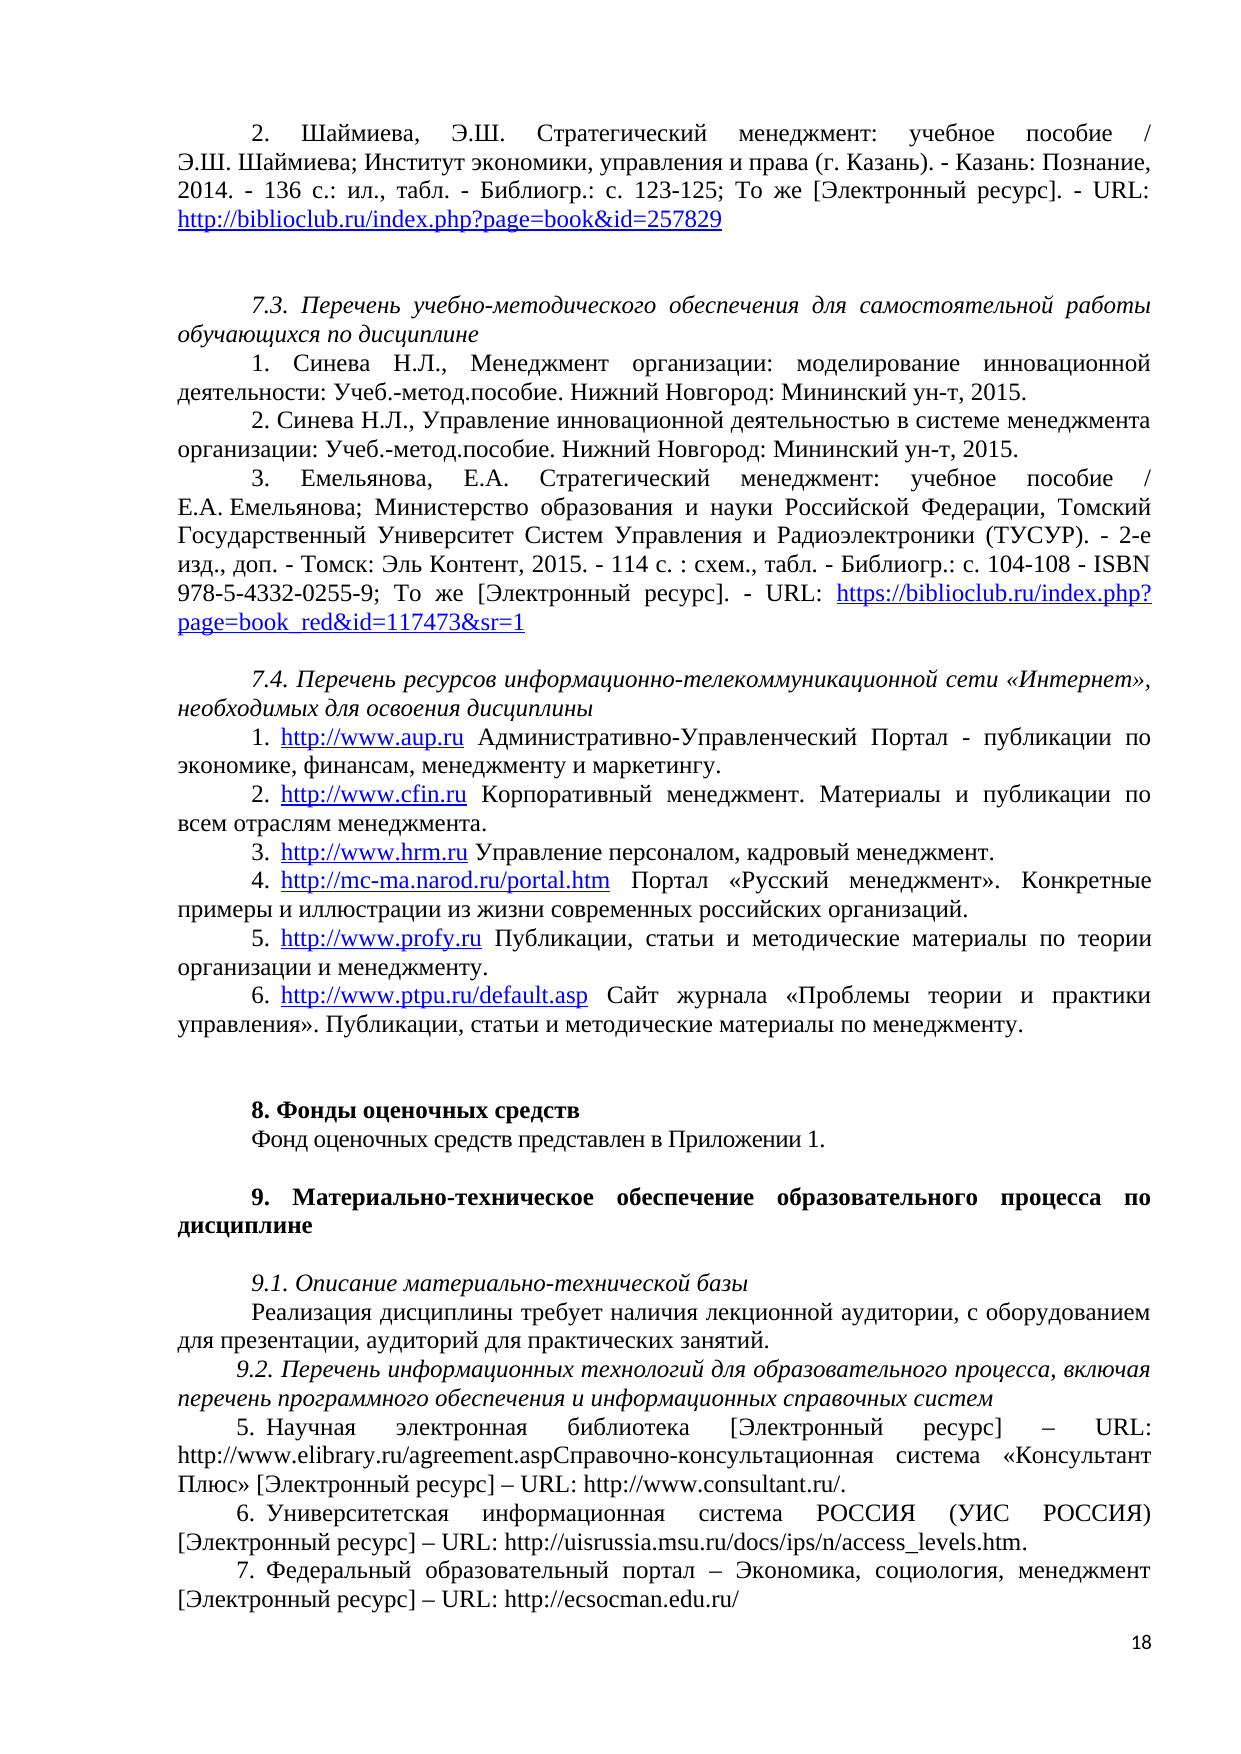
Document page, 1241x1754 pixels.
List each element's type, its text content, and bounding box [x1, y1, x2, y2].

list http://www.cfin.ru Корпоративный менеджмент. Материалы и публикации по всем отраслям менеджмента. [177, 779, 1152, 837]
list http://www.aup.ru Административно-Управленческий Портал - публикации по экономике, финансам, менеджменту и маркетингу. [177, 722, 1152, 779]
list http://www.profy.ru Публикации, статьи и методические материалы по теории организации и менеджменту. [177, 923, 1152, 981]
text 8. Фонды оценочных средств [177, 1096, 1152, 1124]
text 9.2. Перечень информационных технологий для образовательного процесса, включая перечень программного обеспечения и информационных справочных систем [177, 1354, 1152, 1412]
list http://mc-ma.narod.ru/portal.htm Портал «Русский менеджмент». Конкретные примеры и иллюстрации из жизни современных российских организаций. [177, 866, 1152, 923]
text Фонд оценочных средств представлен в Приложении 1. [177, 1124, 1152, 1153]
text 2. Шаймиева, Э.Ш. Стратегический менеджмент: учебное пособие / Э.Ш. Шаймиева; Институт экономики, управления и права (г. Казань). - Казань: Познание, 2014. - 136 с.: ил., табл. - Библиогр.: с. 123-125; То же [Электронный ресурс]. - URL: http://biblioclub.ru/index.php?page=book&id=257829 [177, 118, 1152, 233]
text 9. Материально-техническое обеспечение образовательного процесса по дисциплине [177, 1182, 1152, 1239]
text 7.3. Перечень учебно-методического обеспечения для самостоятельной работы обучающихся по дисциплине [177, 291, 1152, 348]
list http://www.hrm.ru Управление персоналом, кадровый менеджмент. [177, 837, 1152, 866]
text 1. Синева Н.Л., Менеджмент организации: моделирование инновационной деятельности: Учеб.-метод.пособие. Нижний Новгород: Мининский ун-т, 2015. [177, 348, 1152, 406]
list Научная электронная библиотека [Электронный ресурс] – URL: http://www.elibrary.ru/agreement.aspСправочно-консультационная система «Консультант Плюс» [Электронный ресурс] – URL: http://www.consultant.ru/. [177, 1412, 1152, 1498]
list http://www.ptpu.ru/default.asp Сайт журнала «Проблемы теории и практики управления». Публикации, статьи и методические материалы по менеджменту. [177, 981, 1152, 1038]
text 7.4. Перечень ресурсов информационно-телекоммуникационной сети «Интернет», необходимых для освоения дисциплины [177, 664, 1152, 722]
text Реализация дисциплины требует наличия лекционной аудитории, с оборудованием для презентации, аудиторий для практических занятий. [177, 1297, 1152, 1354]
list Университетская информационная система РОССИЯ (УИС РОССИЯ) [Электронный ресурс] – URL: http://uisrussia.msu.ru/docs/ips/n/access_levels.htm. [177, 1498, 1152, 1556]
text 3. Емельянова, Е.А. Стратегический менеджмент: учебное пособие / Е.А. Емельянова; Министерство образования и науки Российской Федерации, Томский Государственный Университет Систем Управления и Радиоэлектроники (ТУСУР). - 2-е изд., доп. - Томск: Эль Контент, 2015. - 114 с. : схем., табл. - Библиогр.: с. 104-108 - ISBN 978-5-4332-0255-9; То же [Электронный ресурс]. - URL: https://biblioclub.ru/index.php?page=book_red&id=117473&sr=1 [177, 463, 1152, 636]
text 2. Синева Н.Л., Управление инновационной деятельностью в системе менеджмента организации: Учеб.-метод.пособие. Нижний Новгород: Мининский ун-т, 2015. [177, 406, 1152, 463]
text 9.1. Описание материально-технической базы [177, 1268, 1152, 1297]
list Федеральный образовательный портал – Экономика, социология, менеджмент [Электронный ресурс] – URL: http://ecsocman.edu.ru/ [177, 1556, 1152, 1613]
